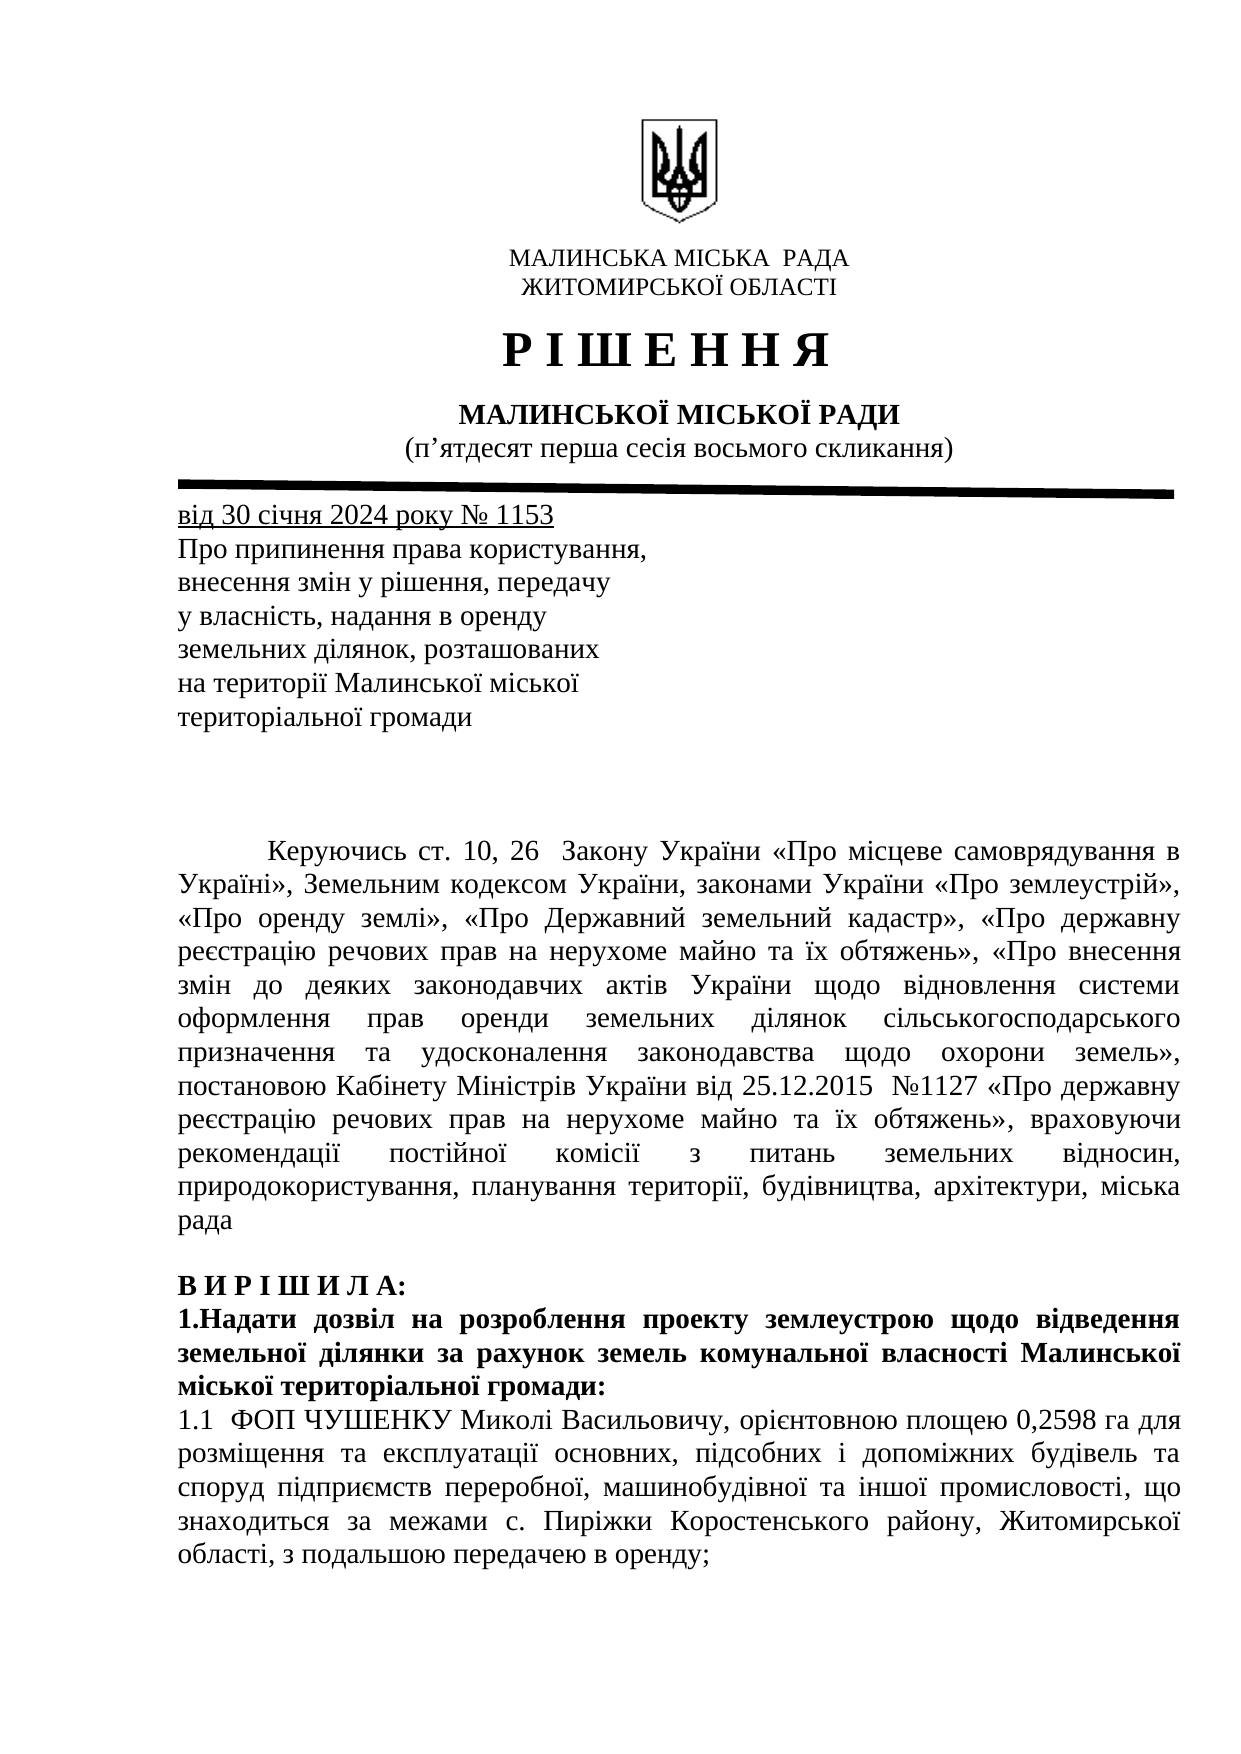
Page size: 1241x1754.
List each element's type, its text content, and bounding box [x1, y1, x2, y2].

text МАЛИНСЬКА МІСЬКА РАДА [177, 243, 1181, 272]
text земельних ділянок, розташованих [177, 632, 1181, 665]
text територіальної громади [177, 699, 1181, 732]
text на території Малинської міської [177, 665, 1181, 699]
text внесення змін у рішення, передачу [177, 564, 1181, 598]
text Керуючись ст. 10, 26 Закону України «Про місцеве самоврядування в Україні», Земельним кодексом України, законами України «Про землеустрій», «Про оренду землі», «Про Державний земельний кадастр», «Про державну реєстрацію речових прав на нерухоме майно та їх обтяжень», «Про внесення змін до деяких законодавчих актів України щодо відновлення системи оформлення прав оренди земельних ділянок сільськогосподарського призначення та удосконалення законодавства щодо охорони земель», постановою Кабінету Міністрів України від 25.12.2015 №1127 «Про державну реєстрацію речових прав на нерухоме майно та їх обтяжень», враховуючи рекомендації постійної комісії з питань земельних відносин, природокористування, планування території, будівництва, архітектури, міська рада [177, 833, 1181, 1235]
text 1.1 ФОП ЧУШЕНКУ Миколі Васильовичу, орієнтовною площею 0,2598 га для розміщення та експлуатації основних, підсобних і допоміжних будівель та споруд підприємств переробної, машинобудівної та іншої промисловості, що знаходиться за межами с. Пиріжки Коростенського району, Житомирської області, з подальшою передачею в оренду; [177, 1402, 1181, 1570]
text Р І Ш Е Н Н я [177, 320, 1181, 378]
text 1.Надати дозвіл на розроблення проекту землеустрою щодо відведення земельної ділянки за рахунок земель комунальної власності Малинської міської територіальної громади: [177, 1301, 1181, 1402]
text від 30 січня 2024 року № 1153 [177, 497, 1181, 531]
text Про припинення права користування, [177, 531, 1196, 564]
text у власність, надання в оренду [177, 598, 1181, 632]
text малинської МІСЬКОЇ ради [177, 397, 1181, 430]
text (п’ятдесят перша сесія восьмого скликання) [177, 430, 1181, 464]
text В И Р І Ш И Л А: [177, 1268, 1181, 1301]
picture [635, 118, 723, 225]
text ЖИТОМИРСЬКОЇ ОБЛАСТІ [177, 272, 1181, 301]
